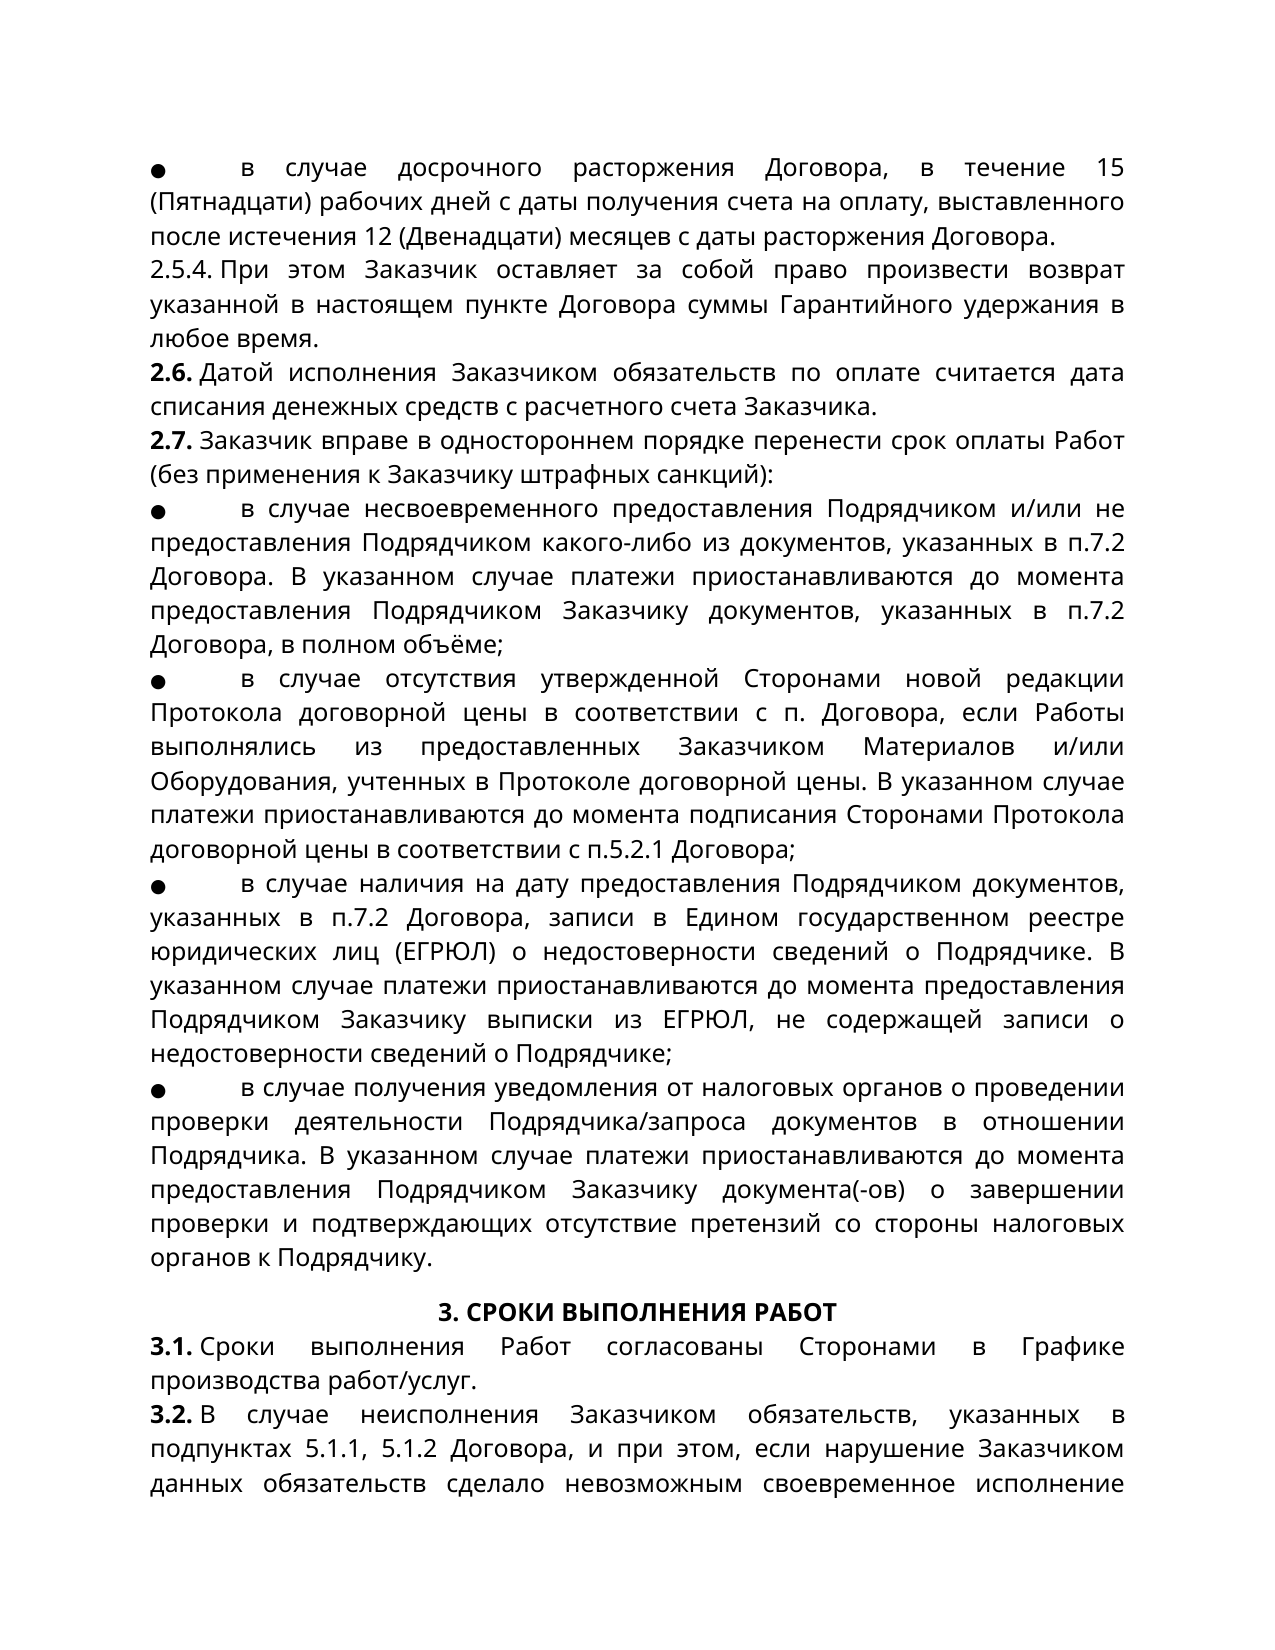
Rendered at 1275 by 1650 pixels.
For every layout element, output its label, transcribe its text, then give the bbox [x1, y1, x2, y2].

list ‌в случае наличия на дату предоставления Подрядчиком документов, указанных в п.7.2‌ Договора, записи в Едином государственном реестре юридических лиц (ЕГРЮЛ) о недостоверности сведений о Подрядчике. В указанном случае платежи приостанавливаются до момента предоставления Подрядчиком Заказчику выписки из ЕГРЮЛ, не содержащей записи о недостоверности сведений о Подрядчике; [150, 865, 1125, 1070]
list ‌в случае отсутствия утвержденной Сторонами новой редакции Протокола договорной цены в соответствии с п. Договора, если Работы выполнялись из предоставленных Заказчиком Материалов и/или Оборудования, учтенных в Протоколе договорной цены. В указанном случае платежи приостанавливаются до момента подписания Сторонами Протокола договорной цены в соответствии с п.5.2.1‌ Договора; [150, 661, 1125, 865]
text 2.7. ‌Заказчик вправе в одностороннем порядке перенести срок оплаты Работ (без применения к Заказчику штрафных санкций): [150, 422, 1125, 491]
text 3. ‌СРОКИ ВЫПОЛНЕНИЯ РАБОТ [150, 1295, 1125, 1329]
text 3.1. ‌Сроки выполнения Работ согласованы Сторонами в Графике производства работ/услуг. [150, 1329, 1125, 1397]
list ‌в случае получения уведомления от налоговых органов о проведении проверки деятельности Подрядчика/запроса документов в отношении Подрядчика. В указанном случае платежи приостанавливаются до момента предоставления Подрядчиком Заказчику документа(-ов) о завершении проверки и подтверждающих отсутствие претензий со стороны налоговых органов к Подрядчику. [150, 1070, 1125, 1274]
list ‌в случае несвоевременного предоставления Подрядчиком и/или не предоставления Подрядчиком какого-либо из документов, указанных в п.7.2‌ Договора. В указанном случае платежи приостанавливаются до момента предоставления Подрядчиком Заказчику документов, указанных в п.7.2‌ Договора, в полном объёме; [150, 491, 1125, 661]
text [150, 1397, 1125, 1499]
text 2.5.4. ‌При этом Заказчик оставляет за собой право произвести возврат указанной в настоящем пункте Договора суммы Гарантийного удержания в любое время. [150, 252, 1125, 354]
list ‌в случае досрочного расторжения Договора, в течение 15 (Пятнадцати) рабочих дней с даты получения счета на оплату, выставленного после истечения 12 (Двенадцати) месяцев‌ с даты расторжения Договора. [150, 150, 1125, 252]
text 2.6. ‌Датой исполнения Заказчиком обязательств по оплате считается дата списания денежных средств с расчетного счета Заказчика. [150, 354, 1125, 422]
